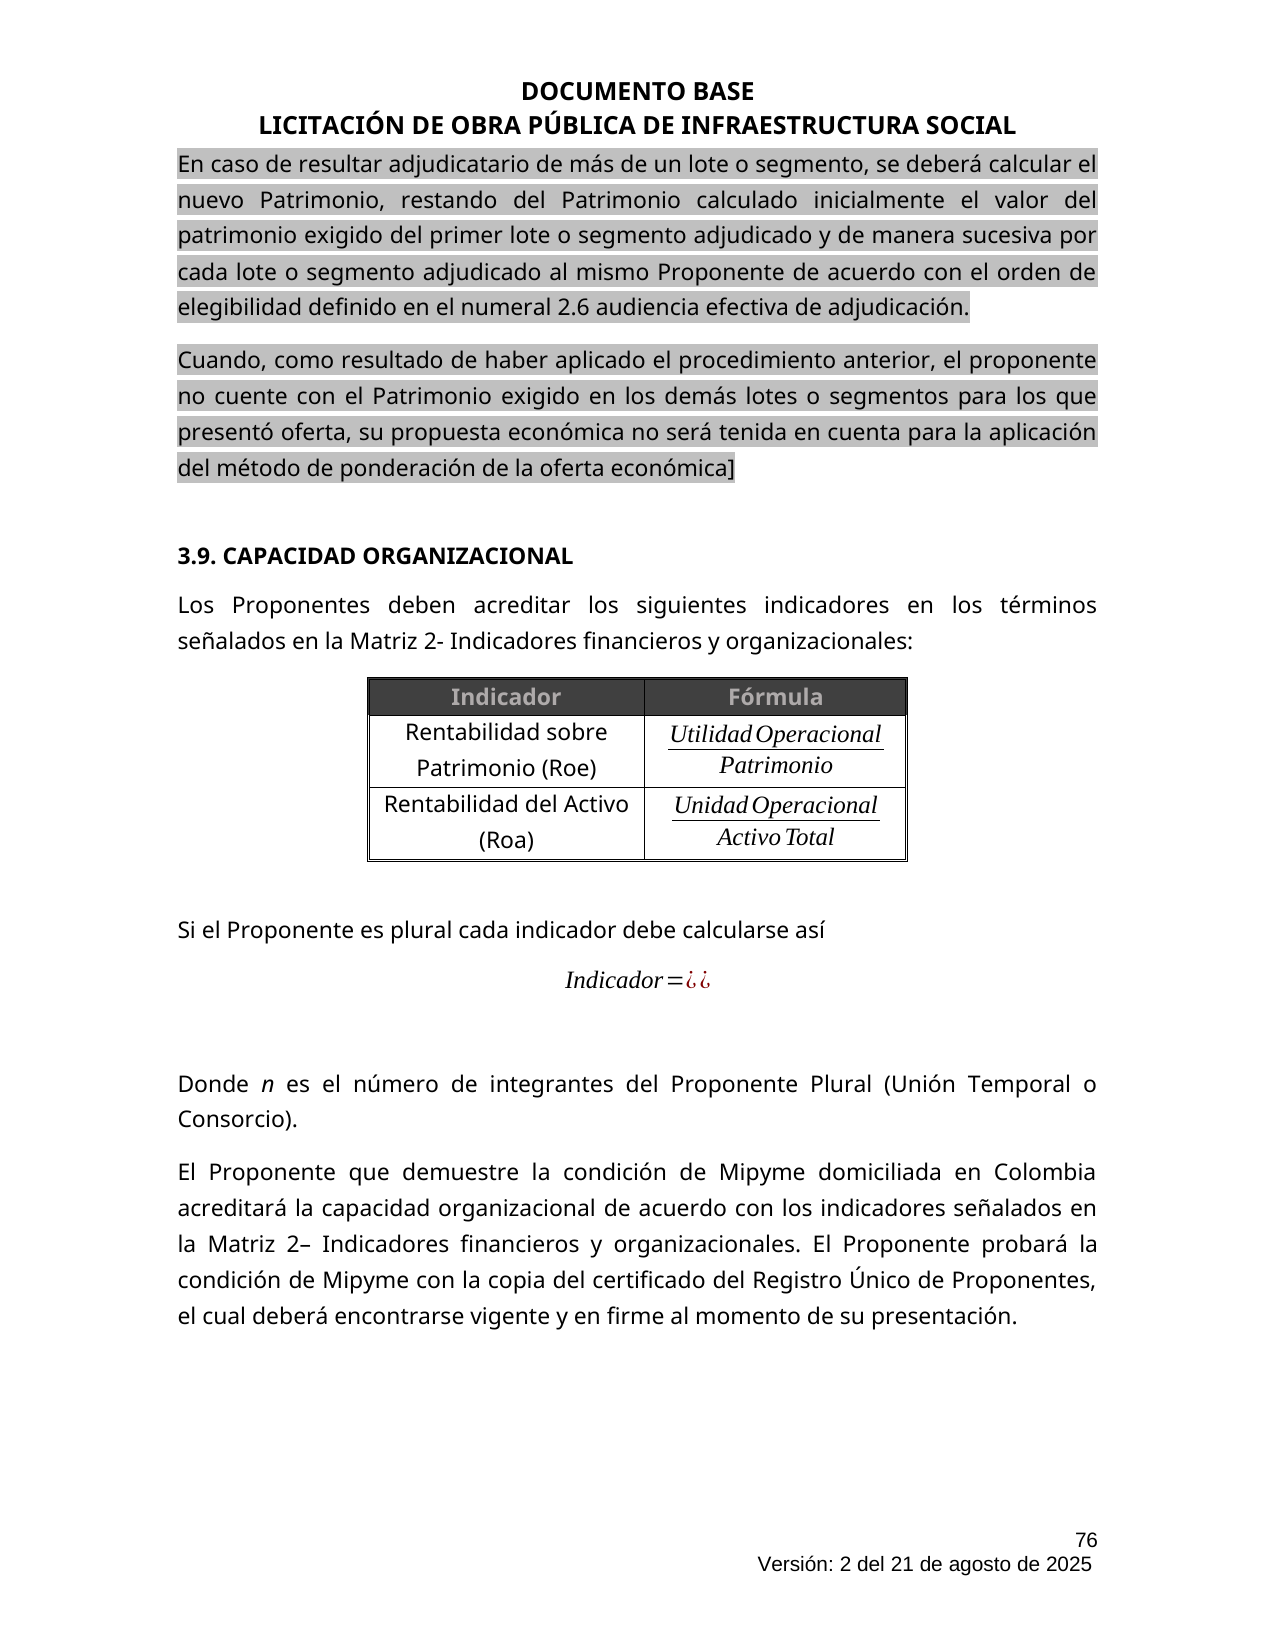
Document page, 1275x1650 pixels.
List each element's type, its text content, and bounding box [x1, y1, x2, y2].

table_header Fórmula [645, 680, 905, 715]
table_header Indicador [370, 680, 644, 715]
table_cell Rentabilidad del Activo (Roa) [370, 788, 644, 859]
text Cuando, como resultado de haber aplicado el procedimiento anterior, el proponente no cuente con el Patrimonio exigido en los demás lotes o segmentos para los que presentó oferta, su propuesta económica no será tenida en cuenta para la aplicación del método de ponderación de la oferta económica] [177, 447, 1098, 483]
table_cell [645, 716, 905, 787]
text Si el Proponente es plural cada indicador debe calcularse así [177, 914, 1098, 946]
subtitle 3.9. CAPACIDAD ORGANIZACIONAL [177, 540, 1098, 572]
table_cell Rentabilidad sobre Patrimonio (Roe) [370, 716, 644, 787]
table_cell [645, 788, 905, 859]
text En caso de resultar adjudicatario de más de un lote o segmento, se deberá calcular el nuevo Patrimonio, restando del Patrimonio calculado inicialmente el valor del patrimonio exigido del primer lote o segmento adjudicado y de manera sucesiva por cada lote o segmento adjudicado al mismo Proponente de acuerdo con el orden de elegibilidad definido en el numeral 2.6 audiencia efectiva de adjudicación. [177, 287, 1098, 323]
text Donde n es el número de integrantes del Proponente Plural (Unión Temporal o Consorcio). [177, 1067, 1098, 1135]
text El Proponente que demuestre la condición de Mipyme domiciliada en Colombia acreditará la capacidad organizacional de acuerdo con los indicadores señalados en la Matriz 2– Indicadores financieros y organizacionales. El Proponente probará la condición de Mipyme con la copia del certificado del Registro Único de Proponentes, el cual deberá encontrarse vigente y en firme al momento de su presentación. [177, 1156, 1098, 1331]
text Los Proponentes deben acreditar los siguientes indicadores en los términos señalados en la Matriz 2- Indicadores financieros y organizacionales: [177, 589, 1098, 656]
